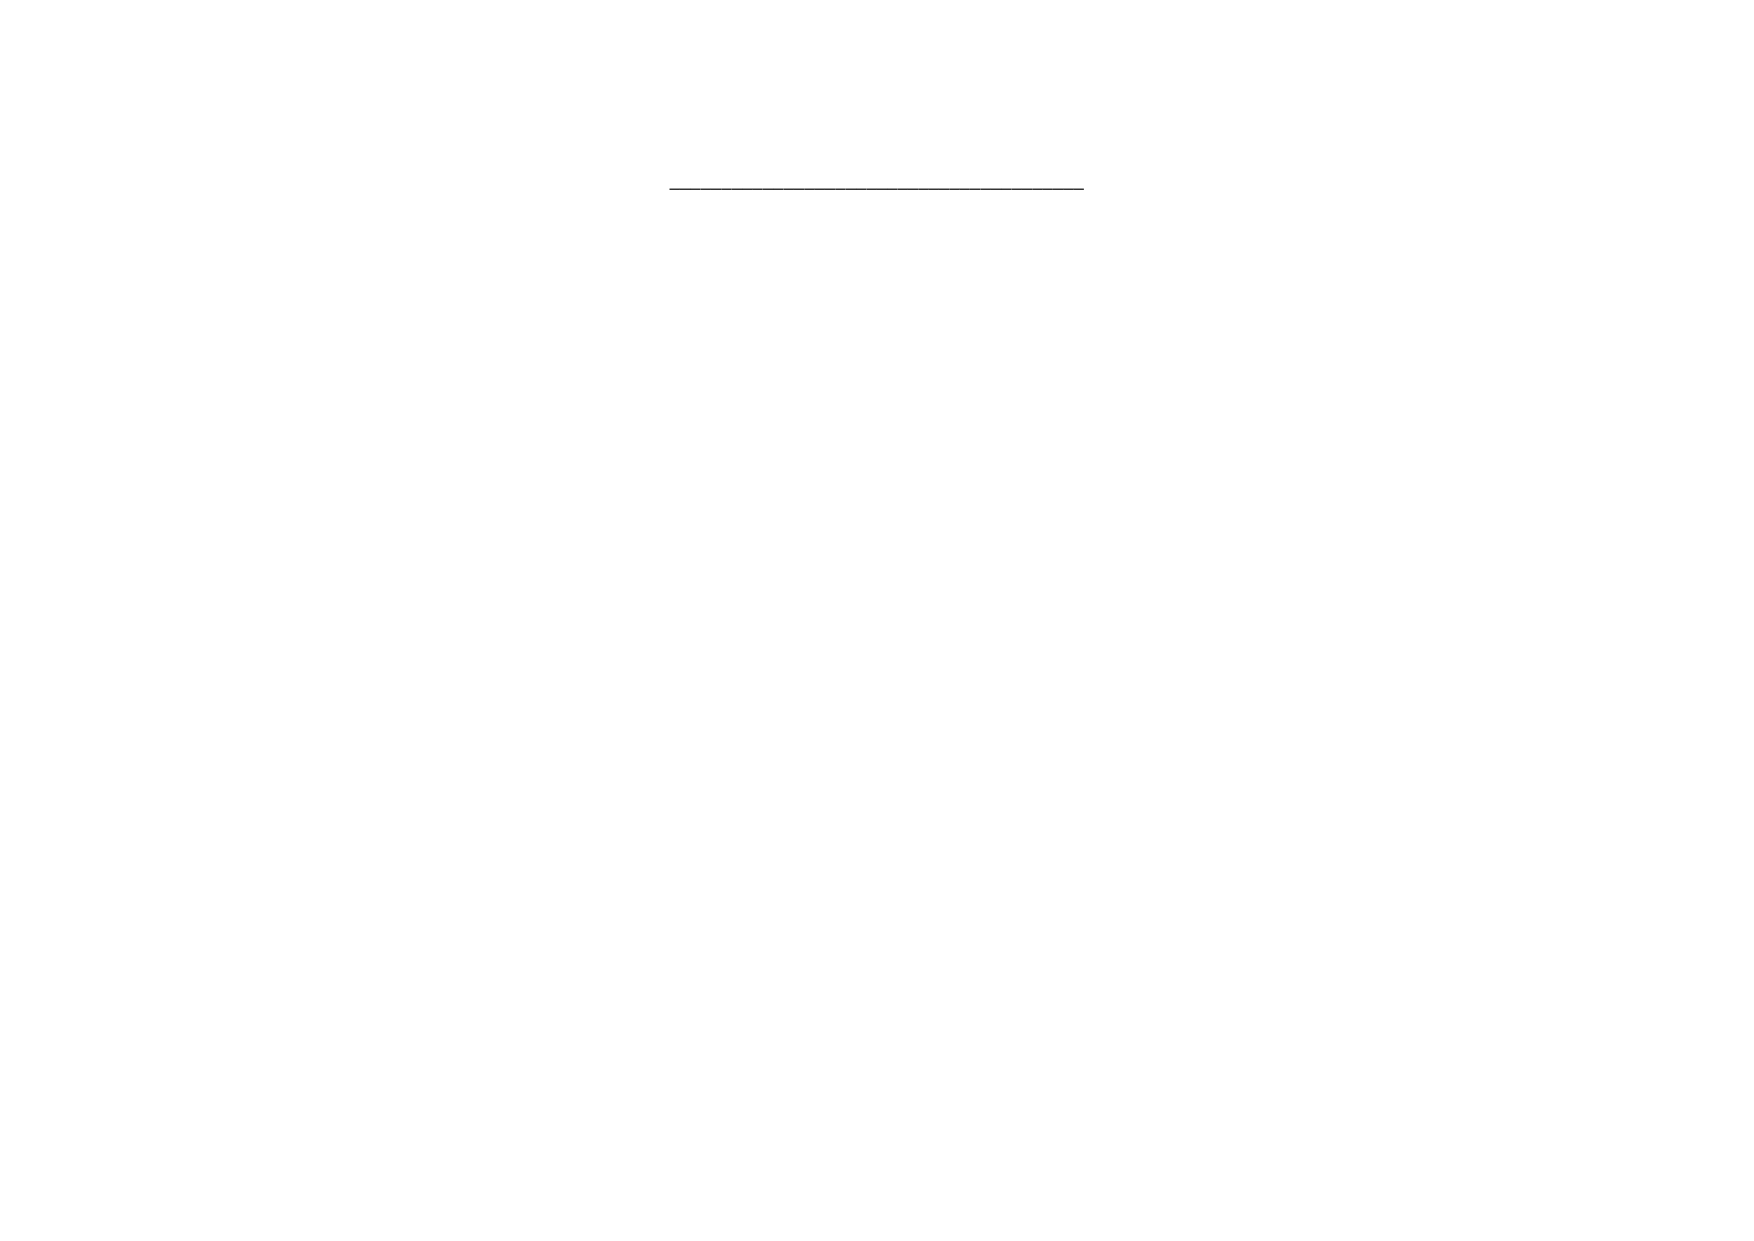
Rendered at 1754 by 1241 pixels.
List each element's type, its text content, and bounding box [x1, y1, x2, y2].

text ________________________________________ [118, 167, 1636, 193]
